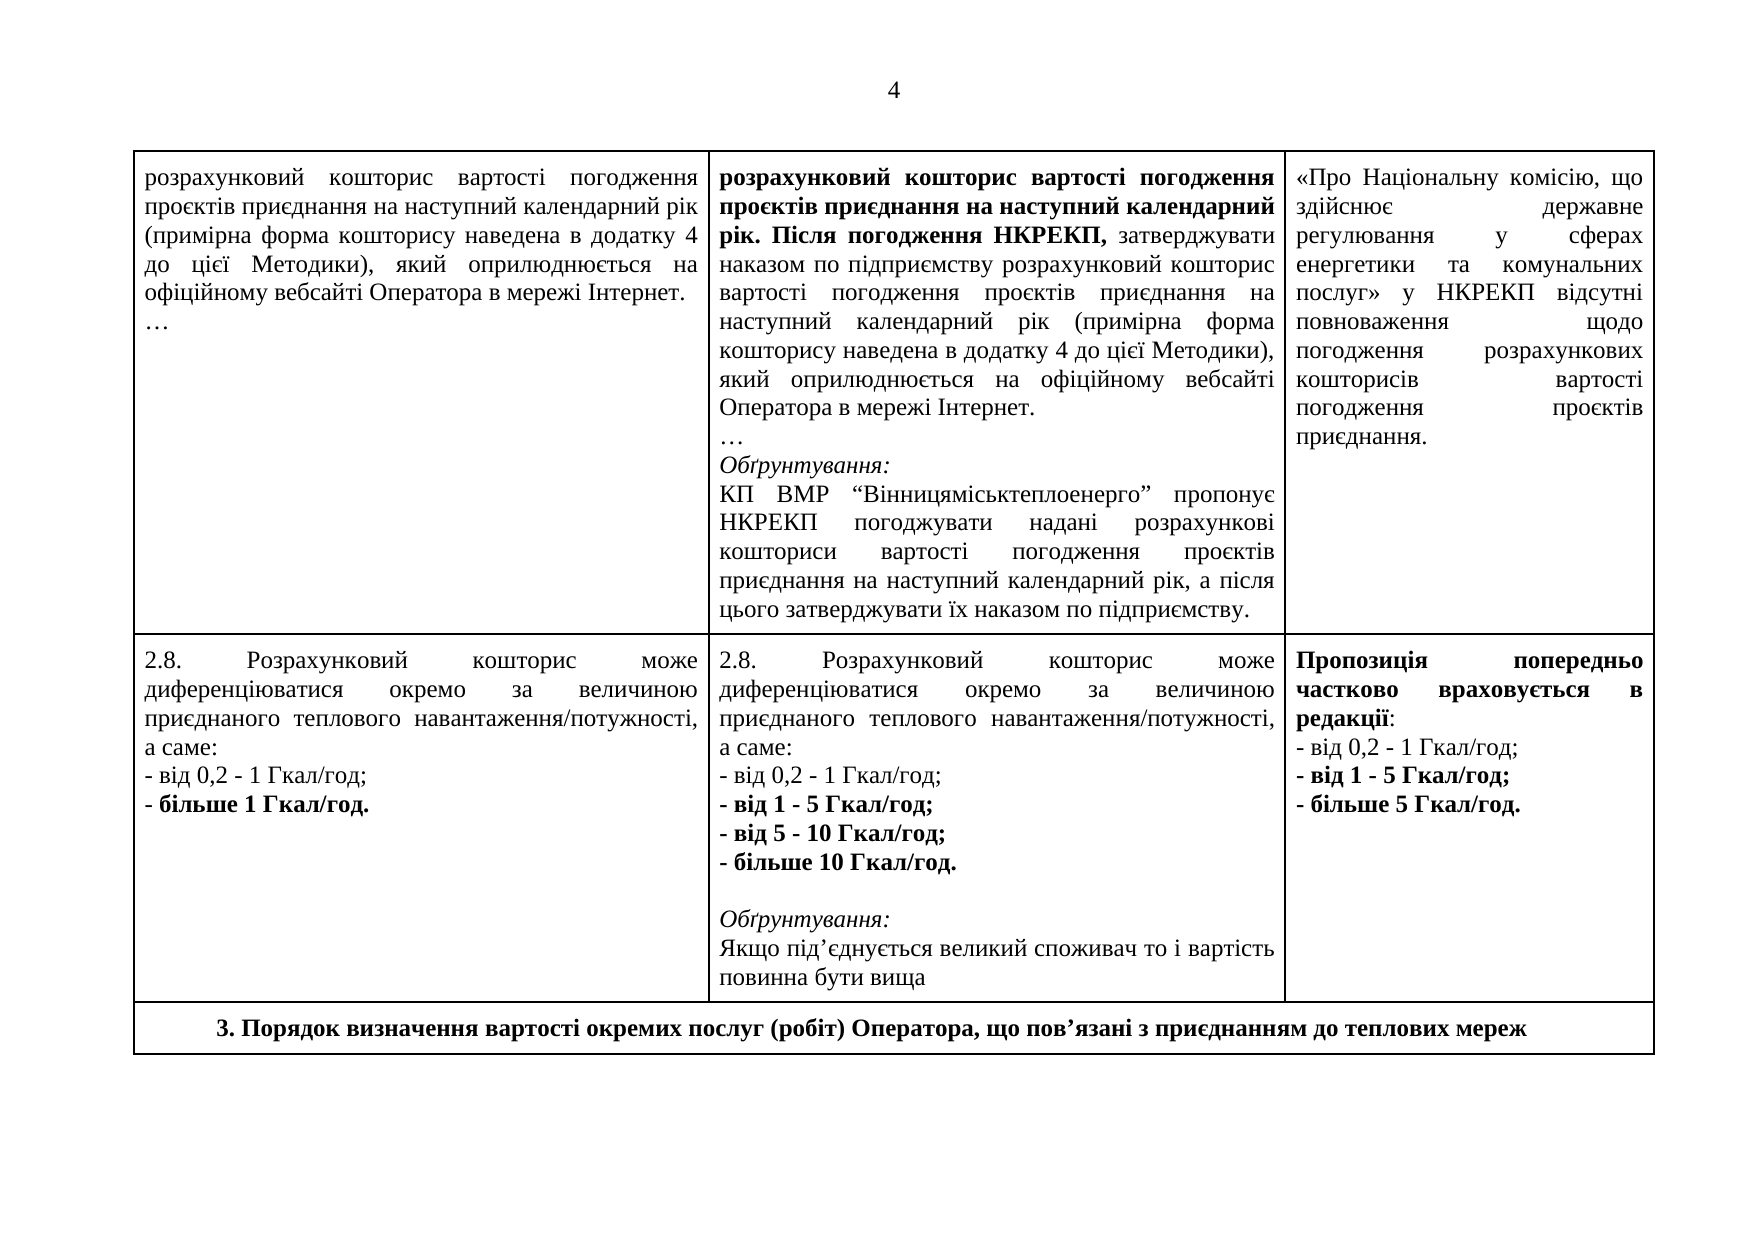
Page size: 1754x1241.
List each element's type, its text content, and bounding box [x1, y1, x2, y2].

table_cell 2.8. Розрахунковий кошторис може диференціюватися окремо за величиною приєднаного теплового навантаження/потужності, а саме: - від 0,2 - 1 Гкал/год; - від 1 - 5 Гкал/год; - від 5 - 10 Гкал/год; - більше 10 Гкал/год. Обґрунтування: Якщо під’єднується великий споживач то і вартість повинна бути вища [710, 635, 1284, 1001]
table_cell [710, 152, 1284, 633]
table_cell Пропозиція попередньо частково враховується в редакції: - від 0,2 - 1 Гкал/год; - від 1 - 5 Гкал/год; - більше 5 Гкал/год. [1286, 635, 1653, 1001]
table_cell 2.8. Розрахунковий кошторис може диференціюватися окремо за величиною приєднаного теплового навантаження/потужності, а саме: - від 0,2 - 1 Гкал/год; - більше 1 Гкал/год. [135, 635, 708, 1001]
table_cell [1286, 152, 1653, 633]
table_cell 3. Порядок визначення вартості окремих послуг (робіт) Оператора, що пов’язані з приєднанням до теплових мереж [135, 1003, 1653, 1052]
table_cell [135, 152, 708, 633]
